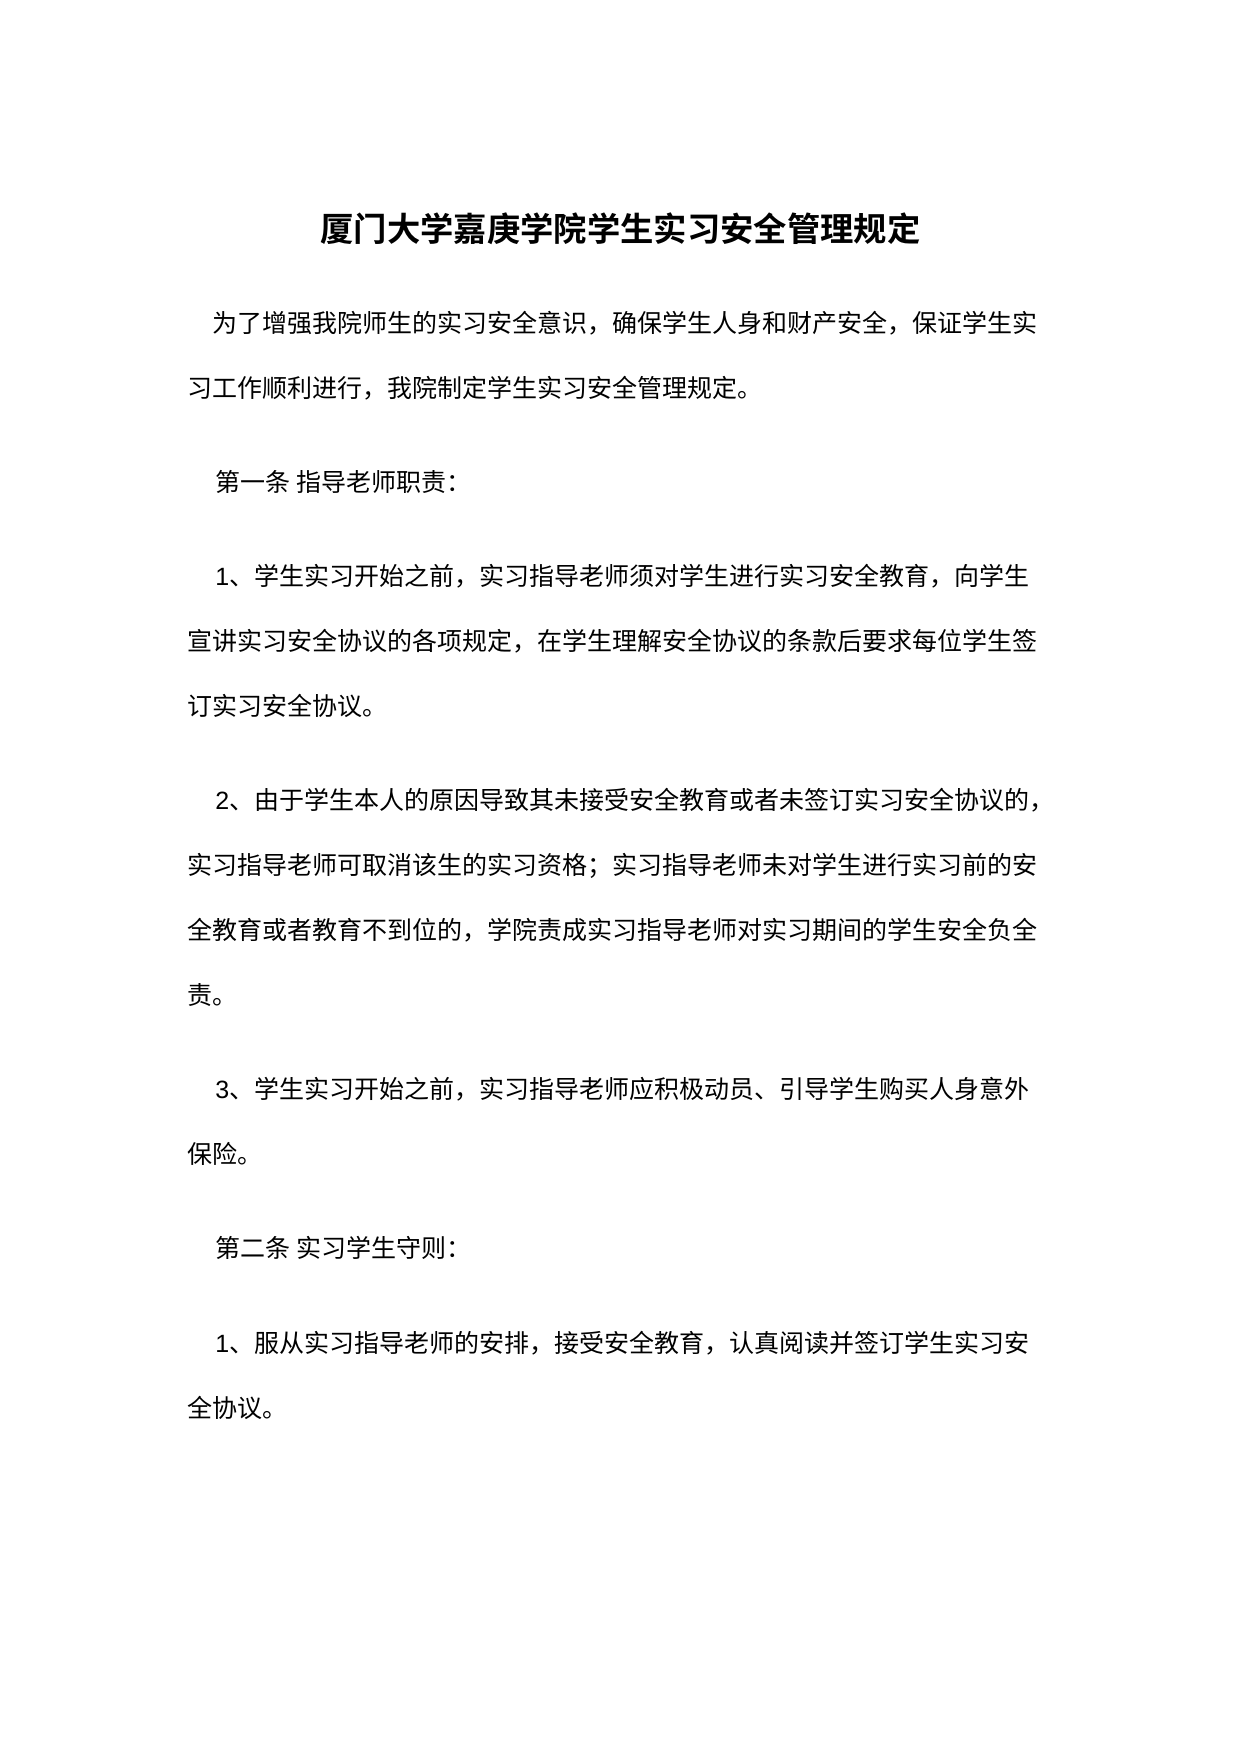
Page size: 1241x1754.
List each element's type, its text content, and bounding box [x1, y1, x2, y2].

text 1、学生实习开始之前，实习指导老师须对学生进行实习安全教育，向学生宣讲实习安全协议的各项规定，在学生理解安全协议的条款后要求每位学生签订实习安全协议。 [187, 542, 1053, 737]
text 第一条 指导老师职责： [187, 448, 1053, 513]
text 3、学生实习开始之前，实习指导老师应积极动员、引导学生购买人身意外保险。 [187, 1055, 1053, 1185]
text 2、由于学生本人的原因导致其未接受安全教育或者未签订实习安全协议的，实习指导老师可取消该生的实习资格；实习指导老师未对学生进行实习前的安全教育或者教育不到位的，学院责成实习指导老师对实习期间的学生安全负全责。 [187, 766, 1053, 1026]
text 为了增强我院师生的实习安全意识，确保学生人身和财产安全，保证学生实习工作顺利进行，我院制定学生实习安全管理规定。 [187, 289, 1053, 419]
text 第二条 实习学生守则： [187, 1214, 1053, 1279]
text 1、服从实习指导老师的安排，接受安全教育，认真阅读并签订学生实习安全协议。 [187, 1309, 1053, 1439]
text 厦门大学嘉庚学院学生实习安全管理规定 [187, 194, 1053, 259]
